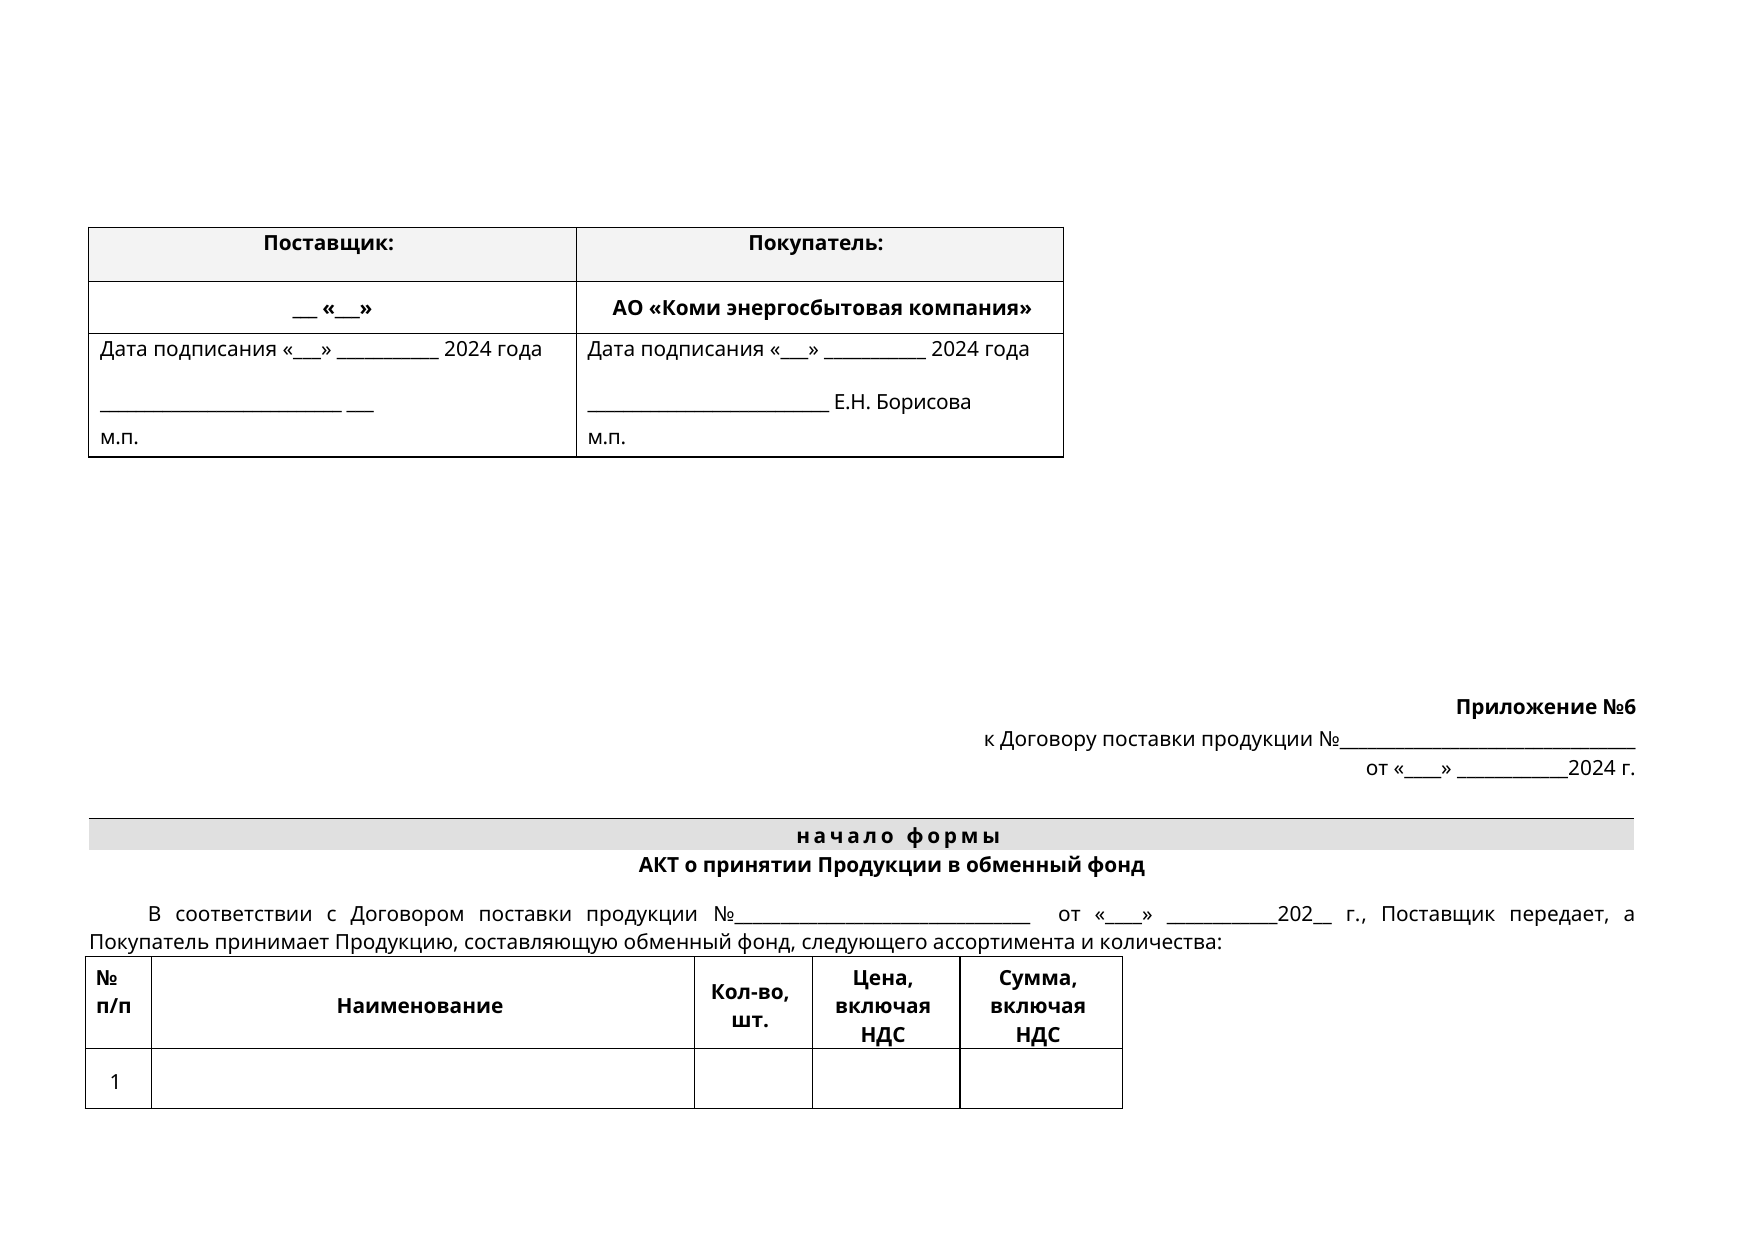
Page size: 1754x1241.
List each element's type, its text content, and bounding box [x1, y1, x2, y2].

table_cell 1 [86, 1049, 151, 1108]
table_cell [695, 1049, 812, 1108]
text от «____» ____________2024 г. [89, 753, 1636, 781]
table_cell [961, 1049, 1122, 1108]
table_header № п/п [86, 957, 151, 1048]
table_cell Дата подписания «___» ___________ 2024 года ___________________________ Е.Н. Борисова м.п. [577, 334, 1063, 456]
table_header Кол-во, шт. [695, 957, 812, 1048]
text начало формы [89, 819, 1634, 850]
table_header Цена, включая НДС [813, 957, 959, 1048]
table_cell ___ «___» [89, 282, 576, 333]
table_header Покупатель: [577, 228, 1063, 281]
table_header Сумма, включая НДС [961, 957, 1122, 1048]
text АКТ о принятии Продукции в обменный фонд [89, 850, 1636, 878]
text В соответствии с Договором поставки продукции №________________________________ от «____» ____________202__ г., Поставщик передает, а Покупатель принимает Продукцию, составляющую обменный фонд, следующего ассортимента и количества: [89, 899, 1636, 956]
table_header Наименование [152, 957, 694, 1048]
table_cell [813, 1049, 959, 1108]
table_cell Дата подписания «___» ___________ 2024 года ___________________________ ___ м.п. [89, 334, 576, 456]
table_cell [152, 1049, 694, 1108]
text Приложение №6 [89, 692, 1636, 720]
table_header Поставщик: [89, 228, 576, 281]
text к Договору поставки продукции №________________________________ [89, 724, 1636, 753]
table_cell АО «Коми энергосбытовая компания» [577, 282, 1063, 333]
